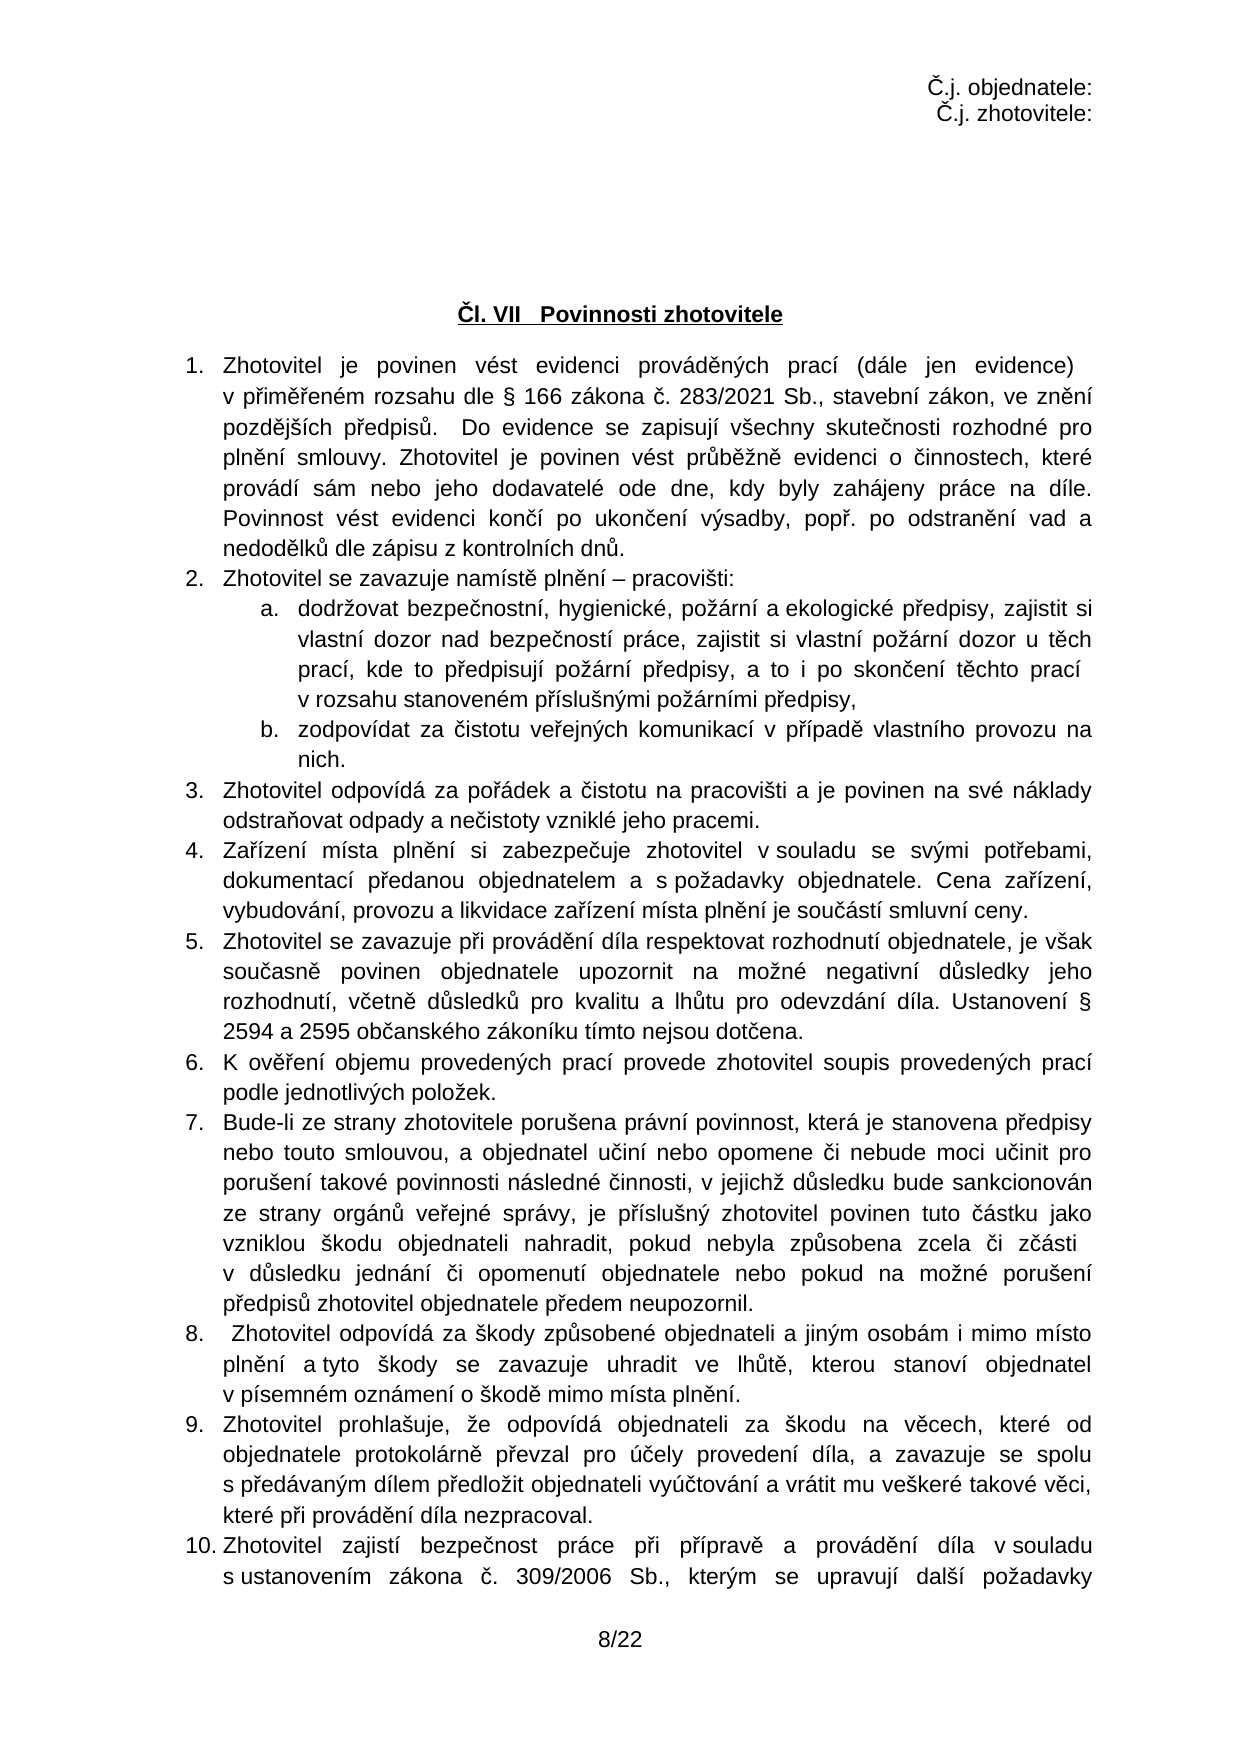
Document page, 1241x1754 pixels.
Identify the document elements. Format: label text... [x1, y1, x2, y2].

list Zhotovitel odpovídá za škody způsobené objednateli a jiným osobám i mimo místo plnění a tyto škody se zavazuje uhradit ve lhůtě, kterou stanoví objednatel v písemném oznámení o škodě mimo místa plnění. [185, 1320, 1093, 1407]
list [185, 1532, 1093, 1590]
list dodržovat bezpečnostní, hygienické, požární a ekologické předpisy, zajistit si vlastní dozor nad bezpečností práce, zajistit si vlastní požární dozor u těch prací, kde to předpisují požární předpisy, a to i po skončení těchto prací v rozsahu stanoveném příslušnými požárními předpisy, [260, 595, 1093, 712]
list zodpovídat za čistotu veřejných komunikací v případě vlastního provozu na nich. [260, 716, 1093, 773]
list Bude-li ze strany zhotovitele porušena právní povinnost, která je stanovena předpisy nebo touto smlouvou, a objednatel učiní nebo opomene či nebude moci učinit pro porušení takové povinnosti následné činnosti, v jejichž důsledku bude sankcionován ze strany orgánů veřejné správy, je příslušný zhotovitel povinen tuto částku jako vzniklou škodu objednateli nahradit, pokud nebyla způsobena zcela či zčásti v důsledku jednání či opomenutí objednatele nebo pokud na možné porušení předpisů zhotovitel objednatele předem neupozornil. [185, 1109, 1093, 1317]
list Zhotovitel prohlašuje, že odpovídá objednateli za škodu na věcech, které od objednatele protokolárně převzal pro účely provedení díla, a zavazuje se spolu s předávaným dílem předložit objednateli vyúčtování a vrátit mu veškeré takové věci, které při provádění díla nezpracoval. [185, 1411, 1093, 1528]
list Zhotovitel se zavazuje při provádění díla respektovat rozhodnutí objednatele, je však současně povinen objednatele upozornit na možné negativní důsledky jeho rozhodnutí, včetně důsledků pro kvalitu a lhůtu pro odevzdání díla. Ustanovení § 2594 a 2595 občanského zákoníku tímto nejsou dotčena. [185, 928, 1093, 1045]
list Zařízení místa plnění si zabezpečuje zhotovitel v souladu se svými potřebami, dokumentací předanou objednatelem a s požadavky objednatele. Cena zařízení, vybudování, provozu a likvidace zařízení místa plnění je součástí smluvní ceny. [185, 837, 1093, 924]
list Zhotovitel odpovídá za pořádek a čistotu na pracovišti a je povinen na své náklady odstraňovat odpady a nečistoty vzniklé jeho pracemi. [185, 777, 1093, 833]
list K ověření objemu provedených prací provede zhotovitel soupis provedených prací podle jednotlivých položek. [185, 1048, 1093, 1105]
list Zhotovitel je povinen vést evidenci prováděných prací (dále jen evidence) v přiměřeném rozsahu dle § 166 zákona č. 283/2021 Sb., stavební zákon, ve znění pozdějších předpisů. Do evidence se zapisují všechny skutečnosti rozhodné pro plnění smlouvy. Zhotovitel je povinen vést průběžně evidenci o činnostech, které provádí sám nebo jeho dodavatelé ode dne, kdy byly zahájeny práce na díle. Povinnost vést evidenci končí po ukončení výsadby, popř. po odstranění vad a nedodělků dle zápisu z kontrolních dnů. [185, 352, 1093, 561]
text Čl. VII Povinnosti zhotovitele [148, 301, 1093, 327]
list Zhotovitel se zavazuje namístě plnění – pracovišti: [185, 565, 1093, 592]
